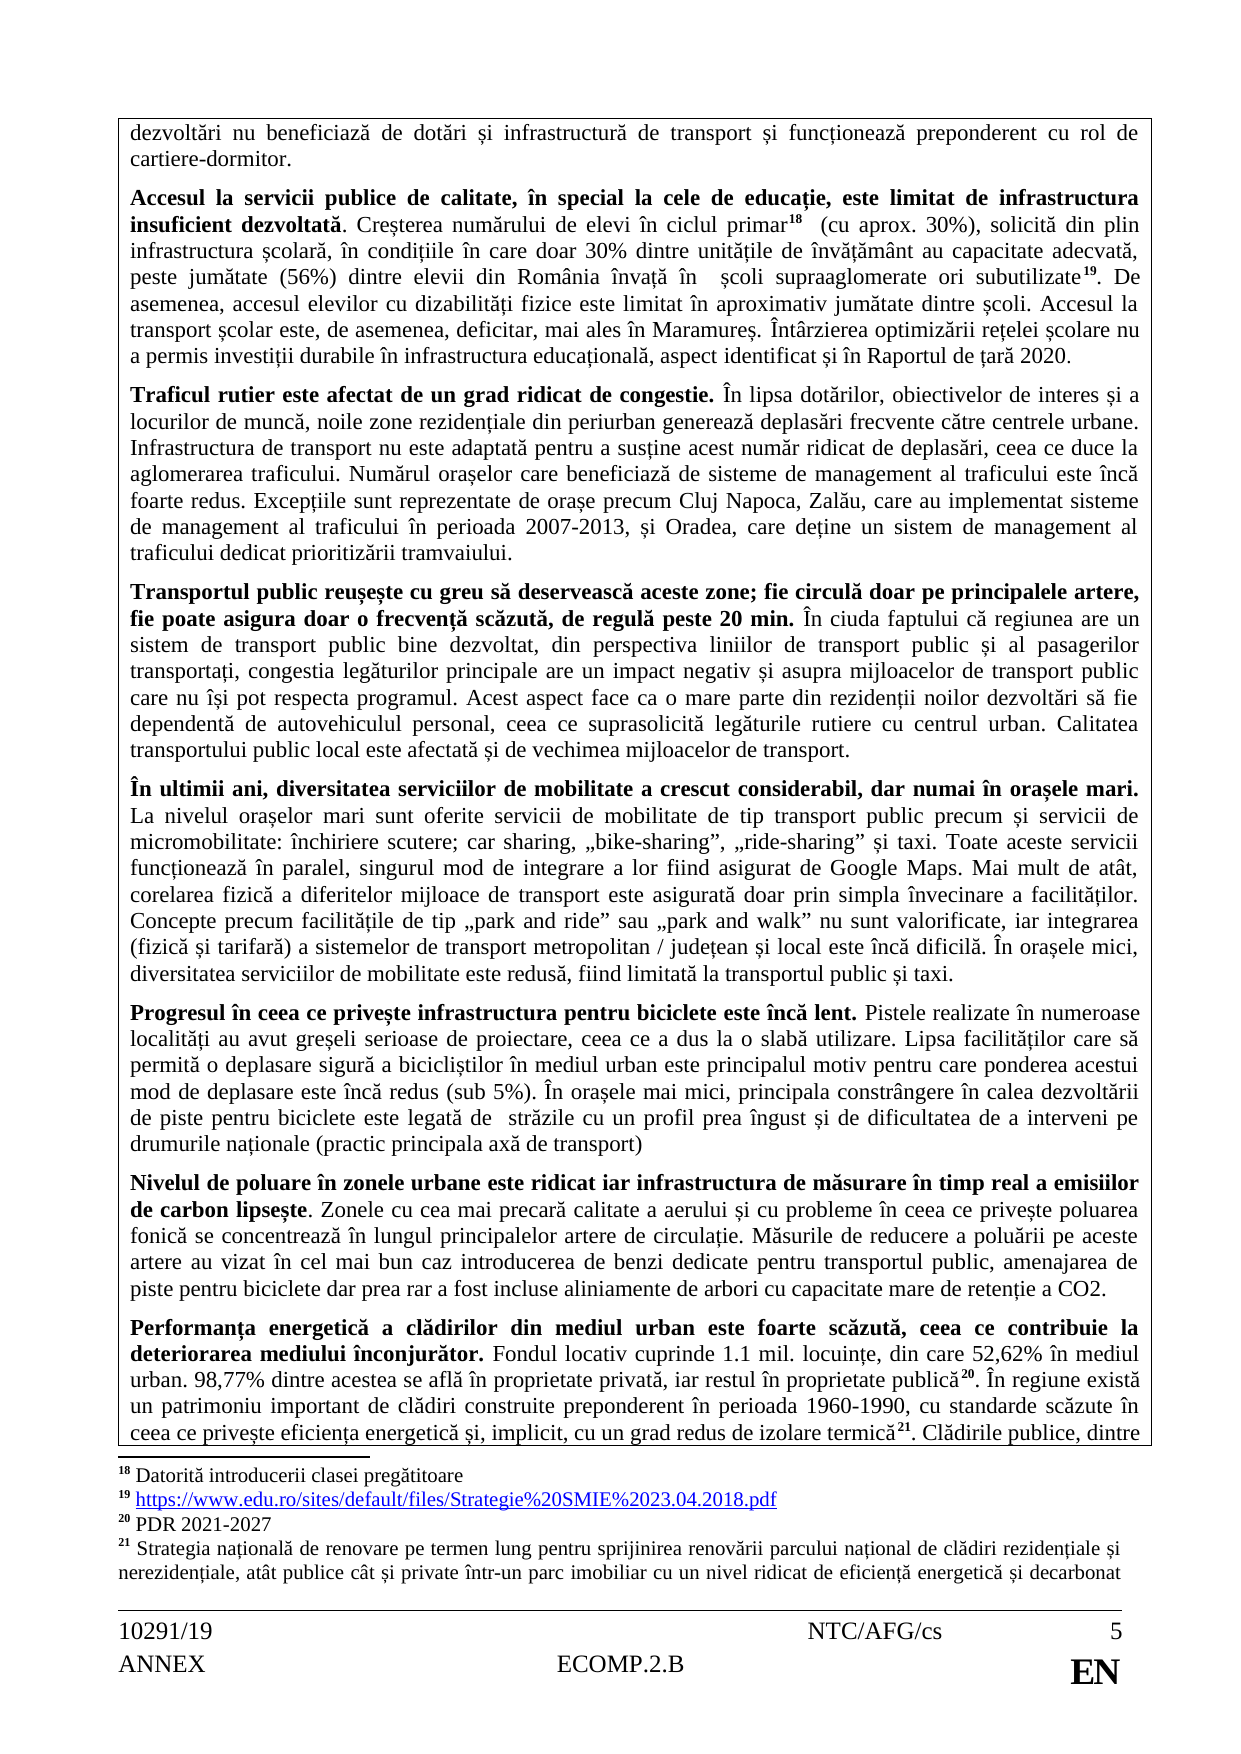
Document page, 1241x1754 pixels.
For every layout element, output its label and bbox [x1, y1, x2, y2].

table_header [119, 119, 1151, 1445]
